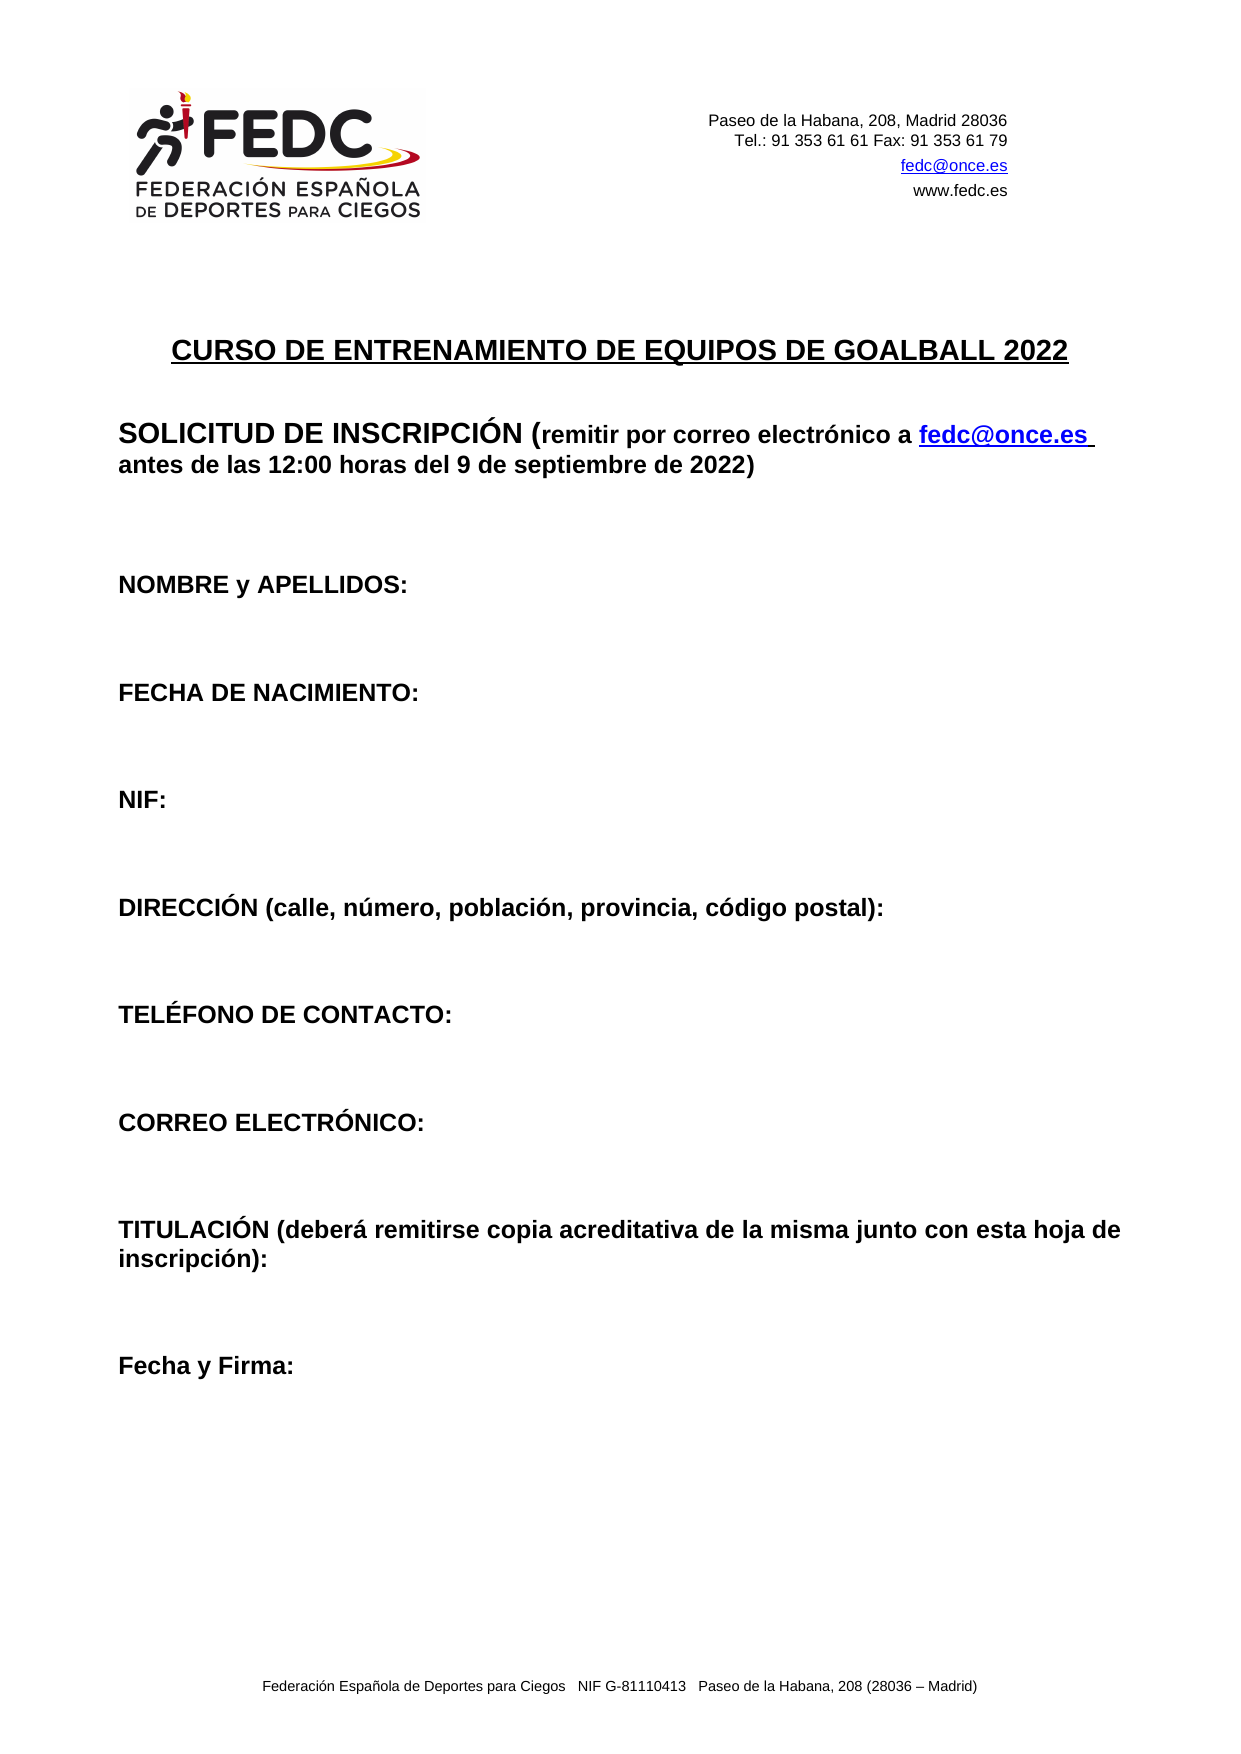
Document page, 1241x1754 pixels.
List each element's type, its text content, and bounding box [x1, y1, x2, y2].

text CORREO ELECTRÓNICO: [118, 1108, 1122, 1136]
text DIRECCIÓN (calle, número, población, provincia, código postal): [118, 893, 1122, 921]
picture [129, 88, 427, 223]
subtitle CURSO DE ENTRENAMIENTO DE EQUIPOS DE GOALBALL 2022 [118, 333, 1122, 367]
text NOMBRE y APELLIDOS: [118, 570, 1122, 599]
text NIF: [118, 785, 1122, 814]
text Fecha y Firma: [118, 1351, 1122, 1380]
text TELÉFONO DE CONTACTO: [118, 1000, 1122, 1029]
subtitle SOLICITUD DE INSCRIPCIÓN (remitir por correo electrónico a fedc@once.es antes de las 12:00 horas del 9 de septiembre de 2022) [118, 417, 1122, 479]
text FECHA DE NACIMIENTO: [118, 678, 1122, 706]
text TITULACIÓN (deberá remitirse copia acreditativa de la misma junto con esta hoja de inscripción): [118, 1215, 1122, 1273]
